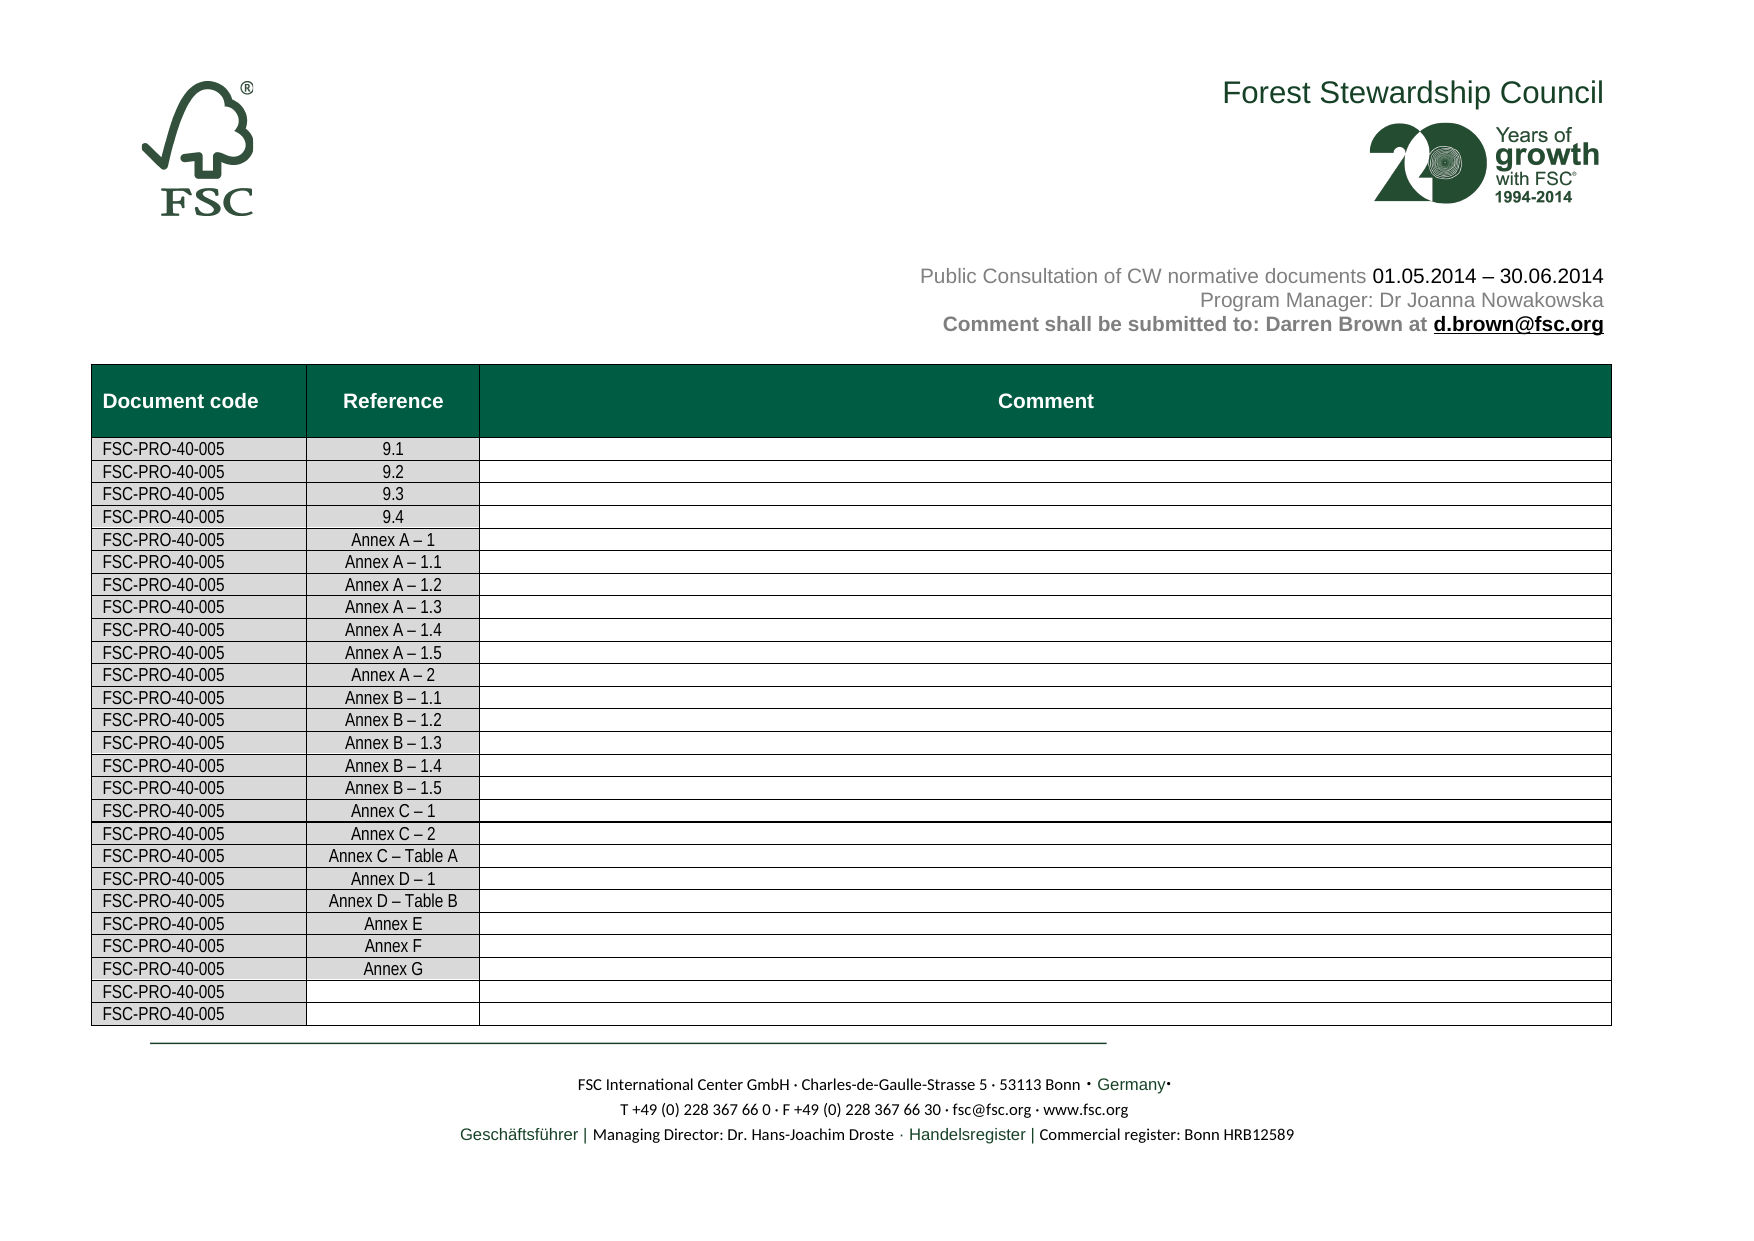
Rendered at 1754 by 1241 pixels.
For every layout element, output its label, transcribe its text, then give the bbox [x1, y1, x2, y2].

table_cell [480, 755, 1611, 776]
table_cell FSC-PRO-40-005 [92, 687, 306, 708]
table_cell 9.3 [307, 483, 479, 505]
table_cell FSC-PRO-40-005 [92, 732, 306, 753]
table_cell [480, 823, 1611, 844]
table_cell FSC-PRO-40-005 [92, 461, 306, 482]
table_cell [480, 574, 1611, 595]
table_cell Annex A – 1.5 [307, 642, 479, 663]
table_cell Annex B – 1.4 [307, 755, 479, 776]
table_cell [480, 483, 1611, 505]
table_cell [480, 890, 1611, 912]
table_cell Annex E [307, 913, 479, 934]
table_cell [480, 709, 1611, 731]
table_cell FSC-PRO-40-005 [92, 1003, 306, 1025]
table_cell [480, 1003, 1611, 1025]
table_cell Annex B – 1.1 [307, 687, 479, 708]
table_cell FSC-PRO-40-005 [92, 845, 306, 867]
table_cell FSC-PRO-40-005 [92, 981, 306, 1002]
table_cell FSC-PRO-40-005 [92, 574, 306, 595]
table_cell [307, 981, 479, 1002]
table_cell [480, 664, 1611, 686]
table_cell 9.1 [307, 438, 479, 460]
table_cell FSC-PRO-40-005 [92, 913, 306, 934]
table_cell [480, 958, 1611, 979]
table_header Document code [92, 365, 306, 437]
table_cell FSC-PRO-40-005 [92, 664, 306, 686]
table_cell [480, 935, 1611, 957]
table_cell [480, 506, 1611, 527]
table_cell [480, 868, 1611, 889]
table_cell FSC-PRO-40-005 [92, 529, 306, 550]
table_cell [480, 845, 1611, 867]
table_cell Annex A – 2 [307, 664, 479, 686]
table_cell [480, 596, 1611, 618]
table_cell [480, 619, 1611, 641]
table_cell [480, 913, 1611, 934]
table_cell Annex D – 1 [307, 868, 479, 889]
table_cell 9.2 [307, 461, 479, 482]
table_cell FSC-PRO-40-005 [92, 935, 306, 957]
table_cell Annex D – Table B [307, 890, 479, 912]
table_cell Annex A – 1.3 [307, 596, 479, 618]
table_header Reference [307, 365, 479, 437]
table_cell Annex C – Table A [307, 845, 479, 867]
table_cell [480, 461, 1611, 482]
table_cell [480, 732, 1611, 753]
table_cell FSC-PRO-40-005 [92, 823, 306, 844]
table_cell Annex C – 1 [307, 800, 479, 821]
table_cell FSC-PRO-40-005 [92, 777, 306, 799]
picture [141, 81, 254, 216]
table_cell Annex B – 1.3 [307, 732, 479, 753]
table_cell FSC-PRO-40-005 [92, 551, 306, 573]
table_cell [480, 642, 1611, 663]
table_cell [307, 1003, 479, 1025]
table_cell Annex B – 1.5 [307, 777, 479, 799]
table_cell Annex C – 2 [307, 823, 479, 844]
table_cell Annex B – 1.2 [307, 709, 479, 731]
table_cell FSC-PRO-40-005 [92, 755, 306, 776]
table_cell Annex A – 1.1 [307, 551, 479, 573]
table_cell FSC-PRO-40-005 [92, 642, 306, 663]
table_cell Annex A – 1.2 [307, 574, 479, 595]
table_cell [480, 551, 1611, 573]
table_cell FSC-PRO-40-005 [92, 958, 306, 979]
table_cell FSC-PRO-40-005 [92, 483, 306, 505]
table_cell FSC-PRO-40-005 [92, 619, 306, 641]
table_cell FSC-PRO-40-005 [92, 596, 306, 618]
table_cell Annex G [307, 958, 479, 979]
table_cell 9.4 [307, 506, 479, 527]
table_cell [480, 777, 1611, 799]
table_cell FSC-PRO-40-005 [92, 890, 306, 912]
table_cell [480, 529, 1611, 550]
table_cell FSC-PRO-40-005 [92, 800, 306, 821]
table_cell [480, 800, 1611, 821]
table_cell Annex A – 1 [307, 529, 479, 550]
table_cell Annex A – 1.4 [307, 619, 479, 641]
table_cell FSC-PRO-40-005 [92, 868, 306, 889]
table_cell Annex F [307, 935, 479, 957]
table_cell FSC-PRO-40-005 [92, 506, 306, 527]
table_cell [480, 438, 1611, 460]
table_cell [480, 981, 1611, 1002]
table_cell FSC-PRO-40-005 [92, 438, 306, 460]
table_header Comment [480, 365, 1611, 437]
table_cell [480, 687, 1611, 708]
table_cell FSC-PRO-40-005 [92, 709, 306, 731]
picture [1362, 115, 1604, 213]
